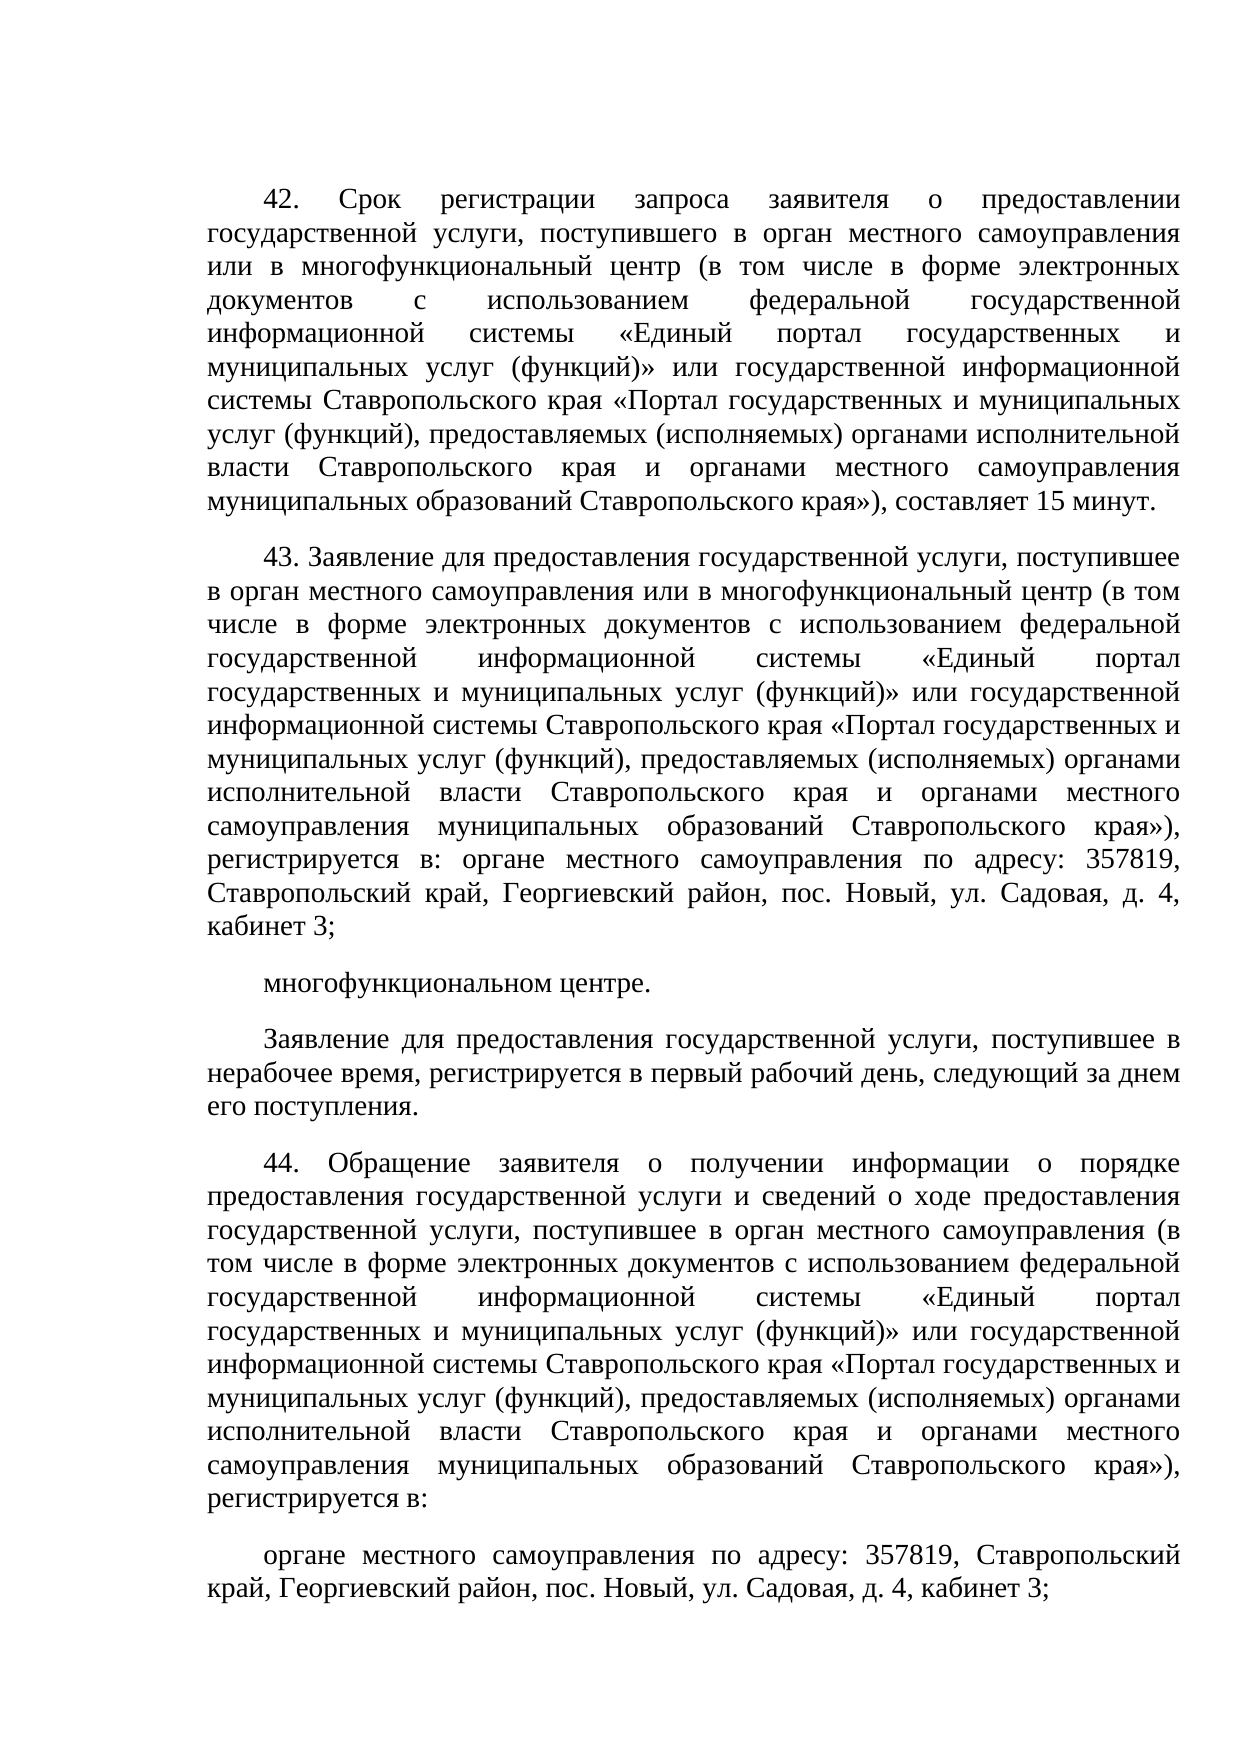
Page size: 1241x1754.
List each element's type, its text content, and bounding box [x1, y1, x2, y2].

text Заявление для предоставления государственной услуги, поступившее в нерабочее время, регистрируется в первый рабочий день, следующий за днем его поступления. [207, 1021, 1181, 1122]
text органе местного самоуправления по адресу: 357819, Ставропольский край, Георгиевский район, пос. Новый, ул. Садовая, д. 4, кабинет 3; [207, 1537, 1181, 1604]
text 44. Обращение заявителя о получении информации о порядке предоставления государственной услуги и сведений о ходе предоставления государственной услуги, поступившее в орган местного самоуправления (в том числе в форме электронных документов с использованием федеральной государственной информационной системы «Единый портал государственных и муниципальных услуг (функций)» или государственной информационной системы Ставропольского края «Портал государственных и муниципальных услуг (функций), предоставляемых (исполняемых) органами исполнительной власти Ставропольского края и органами местного самоуправления муниципальных образований Ставропольского края»), регистрируется в: [207, 1145, 1181, 1514]
text 42. Срок регистрации запроса заявителя о предоставлении государственной услуги, поступившего в орган местного самоуправления или в многофункциональный центр (в том числе в форме электронных документов с использованием федеральной государственной информационной системы «Единый портал государственных и муниципальных услуг (функций)» или государственной информационной системы Ставропольского края «Портал государственных и муниципальных услуг (функций), предоставляемых (исполняемых) органами исполнительной власти Ставропольского края и органами местного самоуправления муниципальных образований Ставропольского края»), составляет 15 минут. [207, 181, 1181, 517]
text 43. Заявление для предоставления государственной услуги, поступившее в орган местного самоуправления или в многофункциональный центр (в том числе в форме электронных документов с использованием федеральной государственной информационной системы «Единый портал государственных и муниципальных услуг (функций)» или государственной информационной системы Ставропольского края «Портал государственных и муниципальных услуг (функций), предоставляемых (исполняемых) органами исполнительной власти Ставропольского края и органами местного самоуправления муниципальных образований Ставропольского края»), регистрируется в: органе местного самоуправления по адресу: 357819, Ставропольский край, Георгиевский район, пос. Новый, ул. Садовая, д. 4, кабинет 3; [207, 539, 1181, 942]
text многофункциональном центре. [207, 965, 1181, 998]
